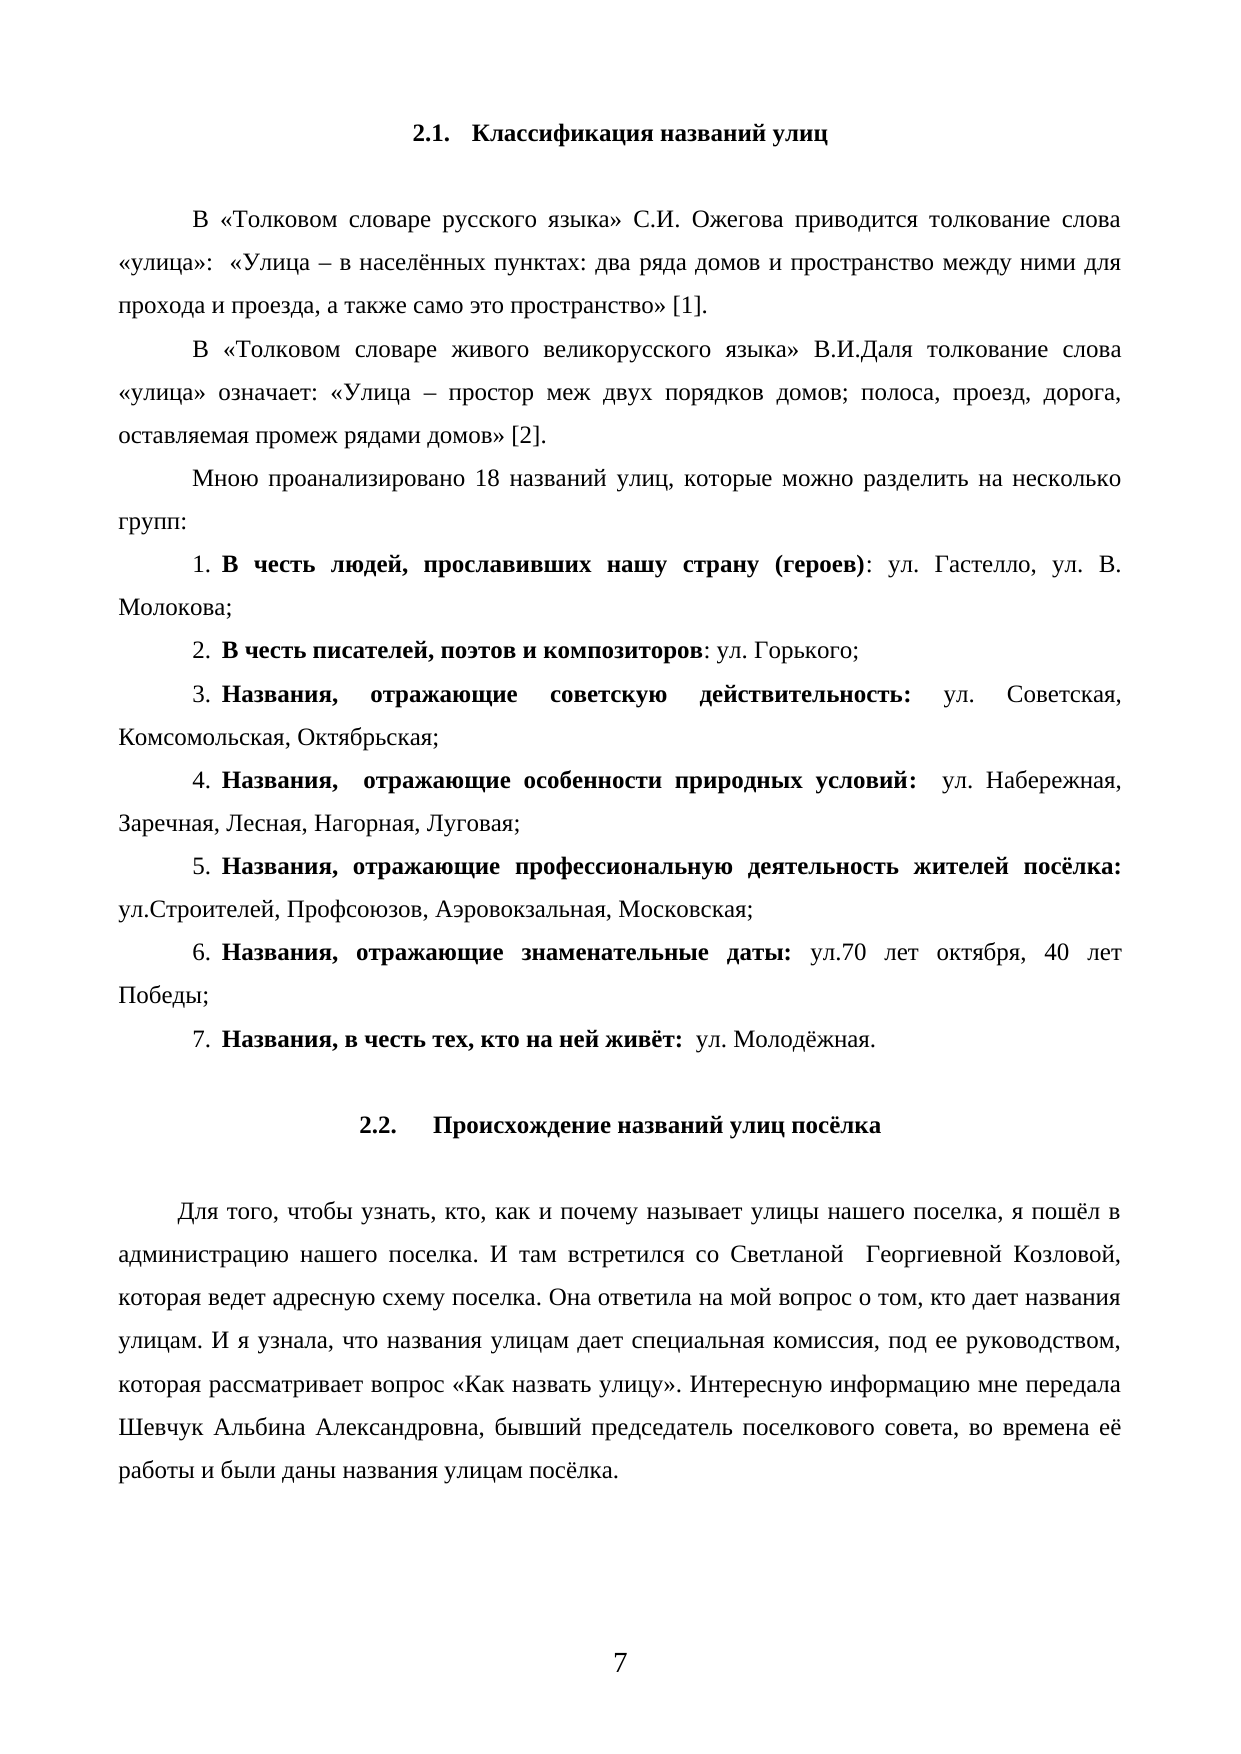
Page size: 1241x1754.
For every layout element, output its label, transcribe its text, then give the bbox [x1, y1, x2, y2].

list Названия, отражающие советскую действительность: ул. Советская, Комсомольская, Октябрьская; [118, 679, 1122, 751]
list Названия, отражающие профессиональную деятельность жителей посёлка: ул.Строителей, Профсоюзов, Аэровокзальная, Московская; [118, 851, 1122, 923]
list Происхождение названий улиц посёлка [118, 1110, 1122, 1139]
list В честь писателей, поэтов и композиторов: ул. Горького; [118, 636, 1122, 664]
text В «Толковом словаре русского языка» С.И. Ожегова приводится толкование слова «улица»: «Улица – в населённых пунктах: два ряда домов и пространство между ними для прохода и проезда, а также само это пространство» [1]. [118, 204, 1122, 319]
list Названия, отражающие знаменательные даты: ул.70 лет октября, 40 лет Победы; [118, 937, 1122, 1009]
list В честь людей, прославивших нашу страну (героев): ул. Гастелло, ул. В. Молокова; [118, 549, 1122, 621]
list Названия, в честь тех, кто на ней живёт: ул. Молодёжная. [118, 1024, 1122, 1052]
list Классификация названий улиц [118, 118, 1122, 147]
text Мною проанализировано 18 названий улиц, которые можно разделить на несколько групп: [118, 463, 1122, 535]
list Названия, отражающие особенности природных условий: ул. Набережная, Заречная, Лесная, Нагорная, Луговая; [118, 765, 1122, 837]
text Для того, чтобы узнать, кто, как и почему называет улицы нашего поселка, я пошёл в администрацию нашего поселка. И там встретился со Светланой Георгиевной Козловой, которая ведет адресную схему поселка. Она ответила на мой вопрос о том, кто дает названия улицам. И я узнала, что названия улицам дает специальная комиссия, под ее руководством, которая рассматривает вопрос «Как назвать улицу». Интересную информацию мне передала Шевчук Альбина Александровна, бывший председатель поселкового совета, во времена её работы и были даны названия улицам посёлка. [118, 1196, 1122, 1484]
text В «Толковом словаре живого великорусского языка» В.И.Даля толкование слова «улица» означает: «Улица – простор меж двух порядков домов; полоса, проезд, дорога, оставляемая промеж рядами домов» [2]. [118, 334, 1122, 449]
